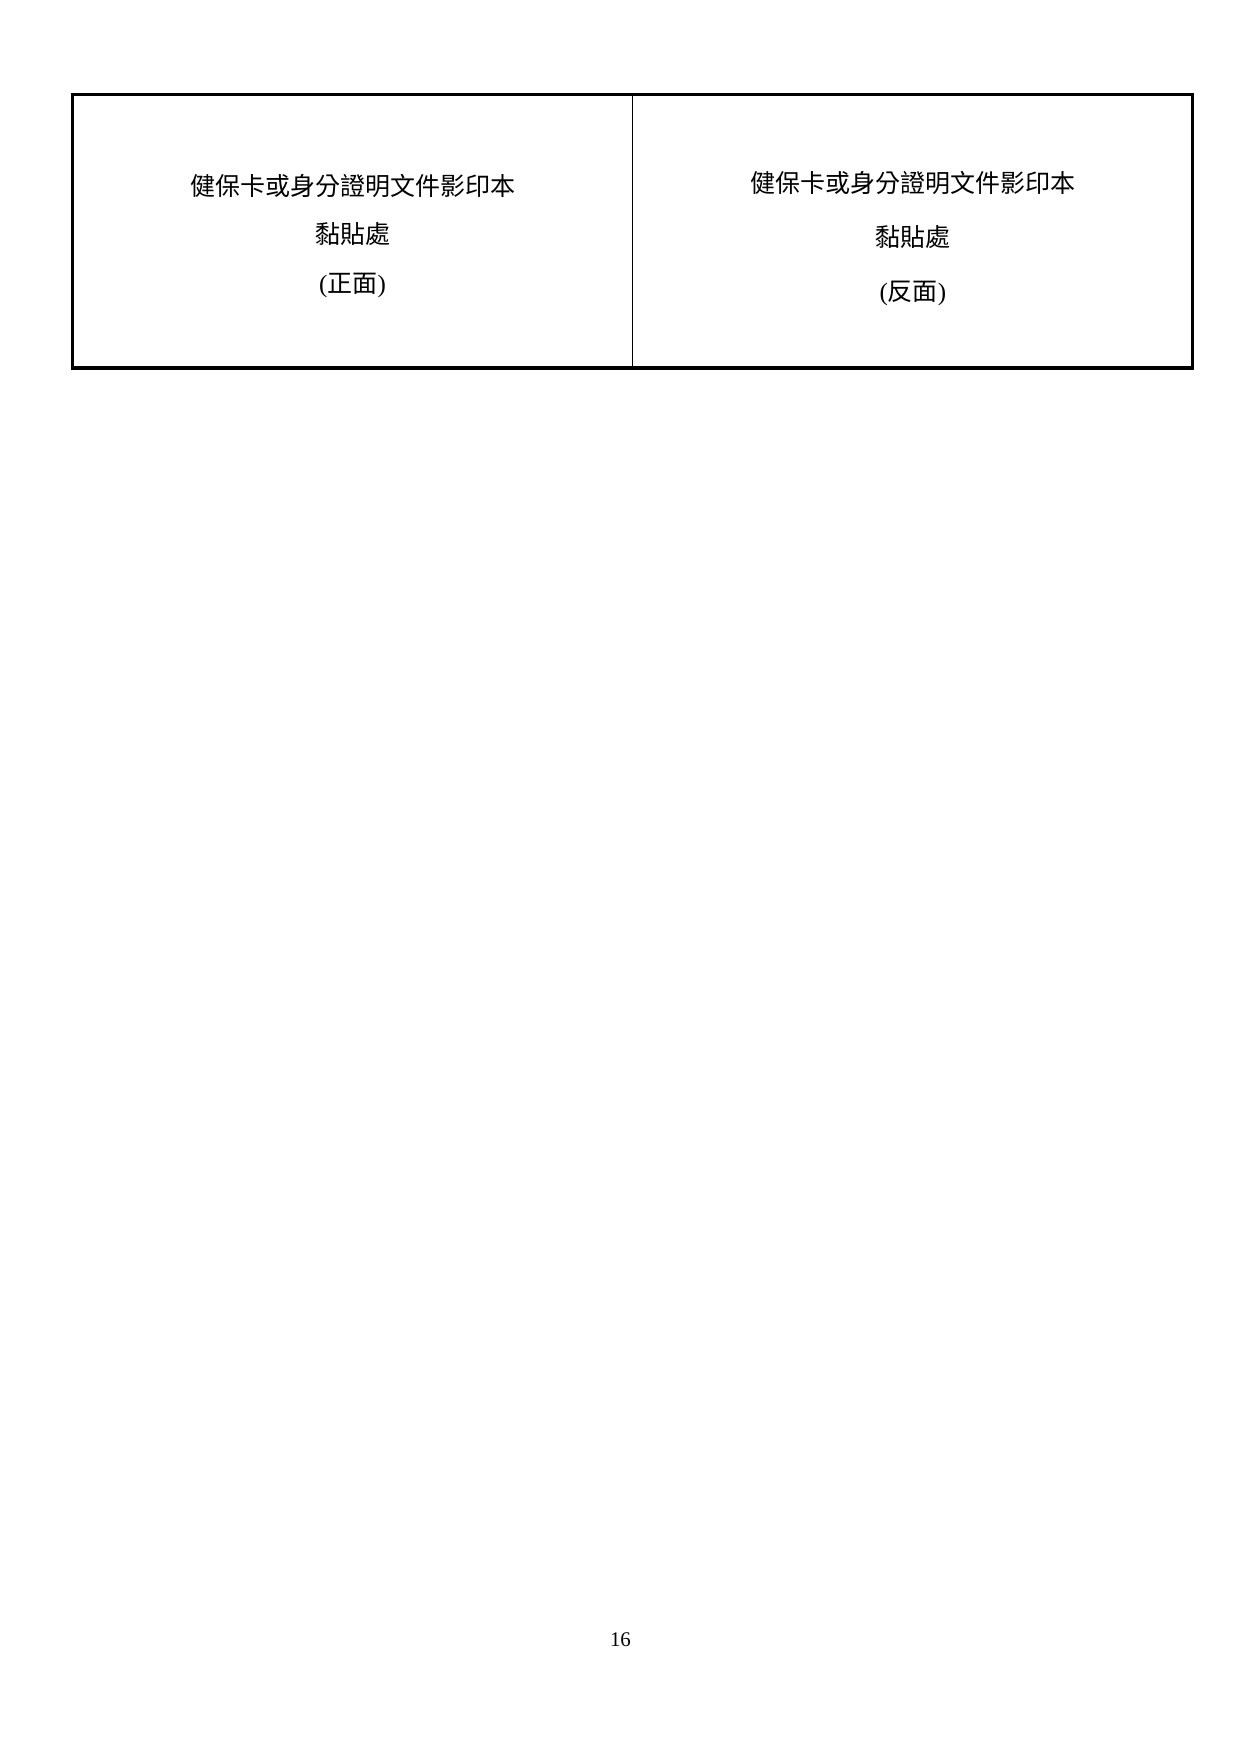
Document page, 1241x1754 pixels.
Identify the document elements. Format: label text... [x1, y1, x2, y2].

table_header 健保卡或身分證明文件影印本 黏貼處 (反面) [633, 96, 1191, 366]
table_header 健保卡或身分證明文件影印本 黏貼處 (正面) [74, 96, 632, 366]
